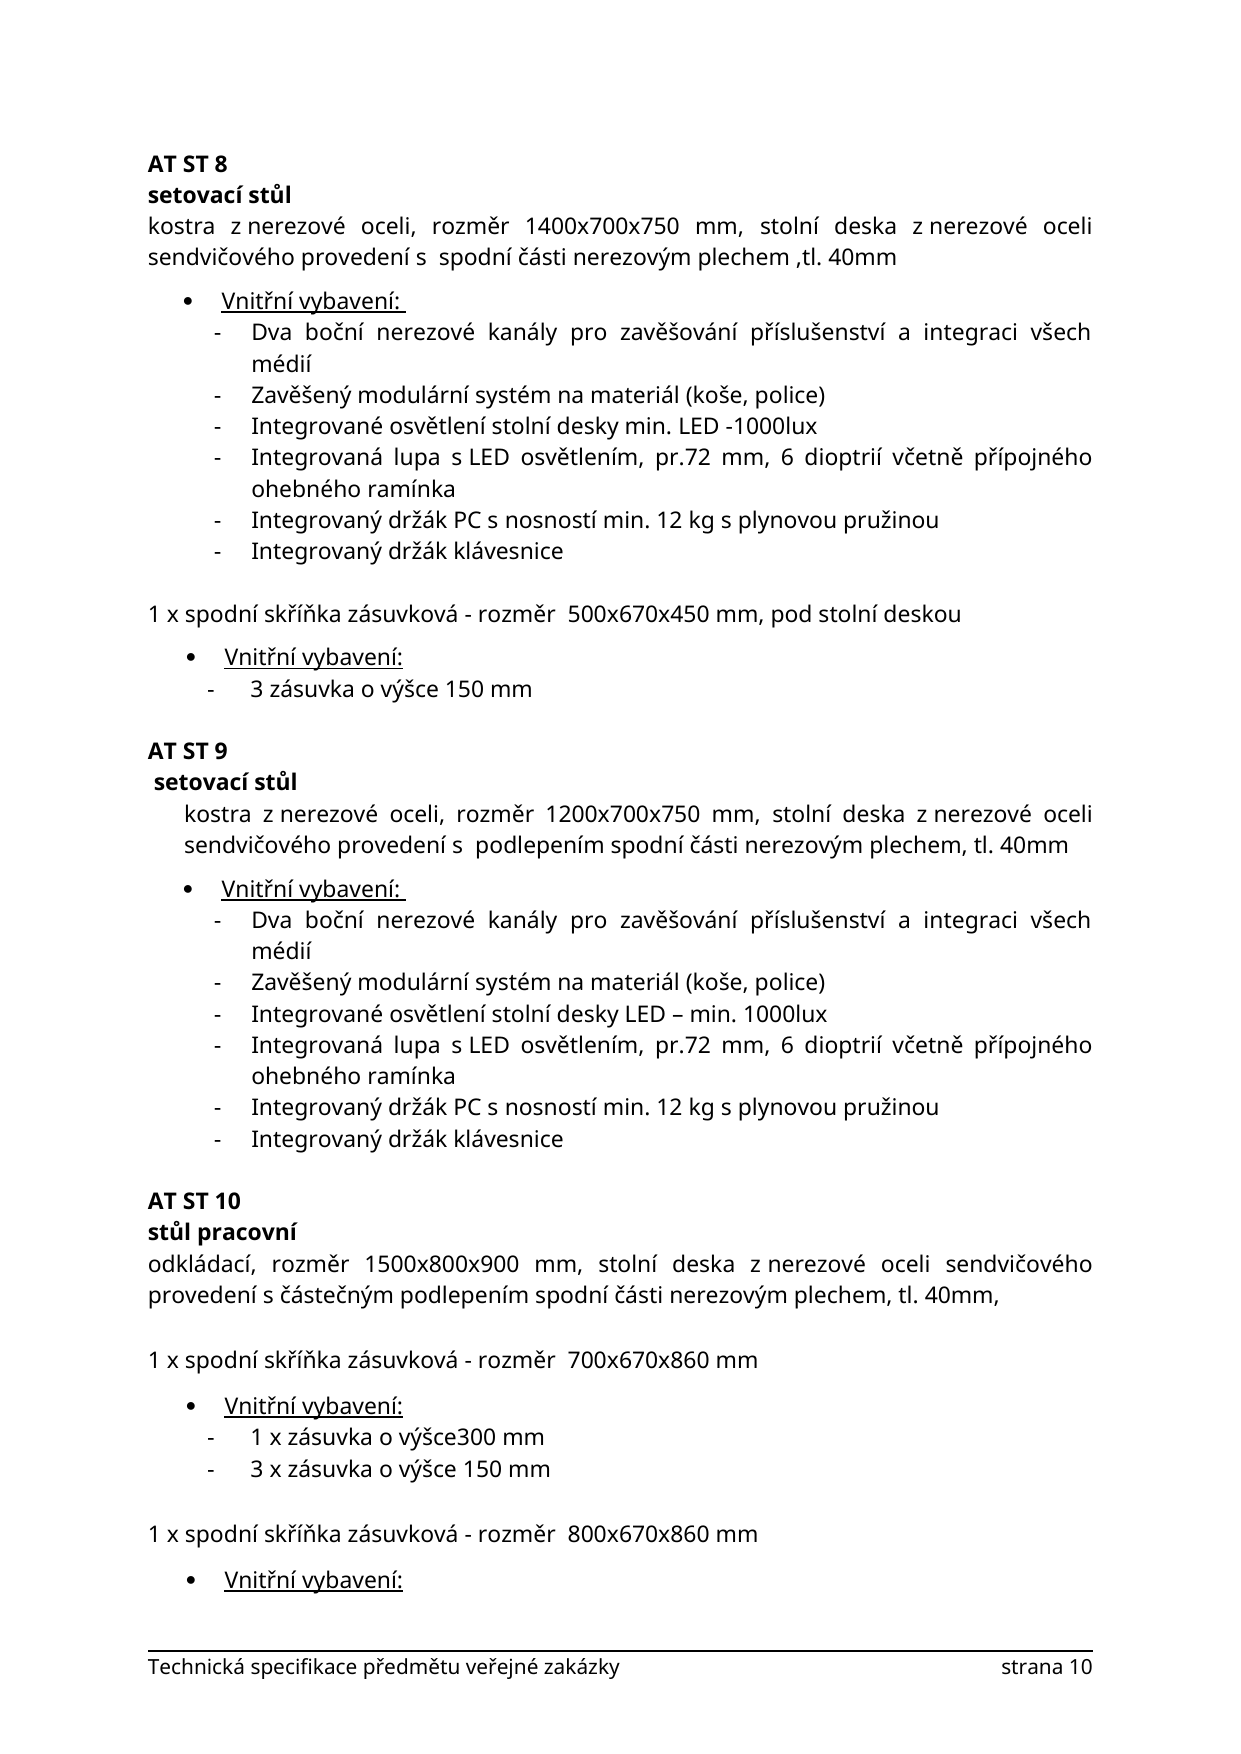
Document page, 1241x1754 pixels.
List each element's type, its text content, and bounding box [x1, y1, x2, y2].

list Vnitřní vybavení: [187, 1390, 1093, 1421]
text odkládací, rozměr 1500x800x900 mm, stolní deska z nerezové oceli sendvičového provedení s částečným podlepením spodní části nerezovým plechem, tl. 40mm, [148, 1248, 1093, 1310]
text kostra z nerezové oceli, rozměr 1400x700x750 mm, stolní deska z nerezové oceli sendvičového provedení s spodní části nerezovým plechem ,tl. 40mm [148, 210, 1093, 273]
list Integrovaná lupa s LED osvětlením, pr.72 mm, 6 dioptrií včetně přípojného ohebného ramínka [213, 441, 1093, 504]
text 1 x spodní skříňka zásuvková - rozměr 700x670x860 mm [148, 1344, 1093, 1375]
list 1 x zásuvka o výšce300 mm [207, 1421, 1093, 1453]
text AT ST 10 [148, 1185, 1093, 1216]
list Vnitřní vybavení: [187, 1564, 1093, 1595]
text setovací stůl [148, 766, 1093, 798]
list Integrované osvětlení stolní desky min. LED -1000lux [213, 410, 1093, 441]
list Vnitřní vybavení: [184, 285, 1093, 316]
list Integrovaný držák klávesnice [213, 1123, 1093, 1154]
list 3 x zásuvka o výšce 150 mm [207, 1453, 1093, 1484]
list Zavěšený modulární systém na materiál (koše, police) [213, 966, 1093, 998]
list Integrovaná lupa s LED osvětlením, pr.72 mm, 6 dioptrií včetně přípojného ohebného ramínka [213, 1029, 1093, 1091]
text AT ST 8 [148, 148, 1093, 179]
text 1 x spodní skříňka zásuvková - rozměr 800x670x860 mm [148, 1518, 1093, 1549]
list 3 zásuvka o výšce 150 mm [207, 673, 1093, 704]
list Zavěšený modulární systém na materiál (koše, police) [213, 379, 1093, 410]
list Dva boční nerezové kanály pro zavěšování příslušenství a integraci všech médií [213, 904, 1093, 966]
list Dva boční nerezové kanály pro zavěšování příslušenství a integraci všech médií [213, 316, 1093, 379]
text setovací stůl [148, 179, 1093, 210]
text AT ST 9 [148, 735, 1093, 766]
text stůl pracovní [148, 1216, 1093, 1248]
list Integrovaný držák klávesnice [213, 535, 1093, 566]
list Vnitřní vybavení: [187, 641, 1093, 673]
list Integrovaný držák PC s nosností min. 12 kg s plynovou pružinou [213, 504, 1093, 535]
list Integrované osvětlení stolní desky LED – min. 1000lux [213, 998, 1093, 1029]
list Vnitřní vybavení: [184, 873, 1093, 904]
text kostra z nerezové oceli, rozměr 1200x700x750 mm, stolní deska z nerezové oceli sendvičového provedení s podlepením spodní části nerezovým plechem, tl. 40mm [184, 798, 1093, 860]
text 1 x spodní skříňka zásuvková - rozměr 500x670x450 mm, pod stolní deskou [148, 598, 1093, 629]
list Integrovaný držák PC s nosností min. 12 kg s plynovou pružinou [213, 1091, 1093, 1123]
